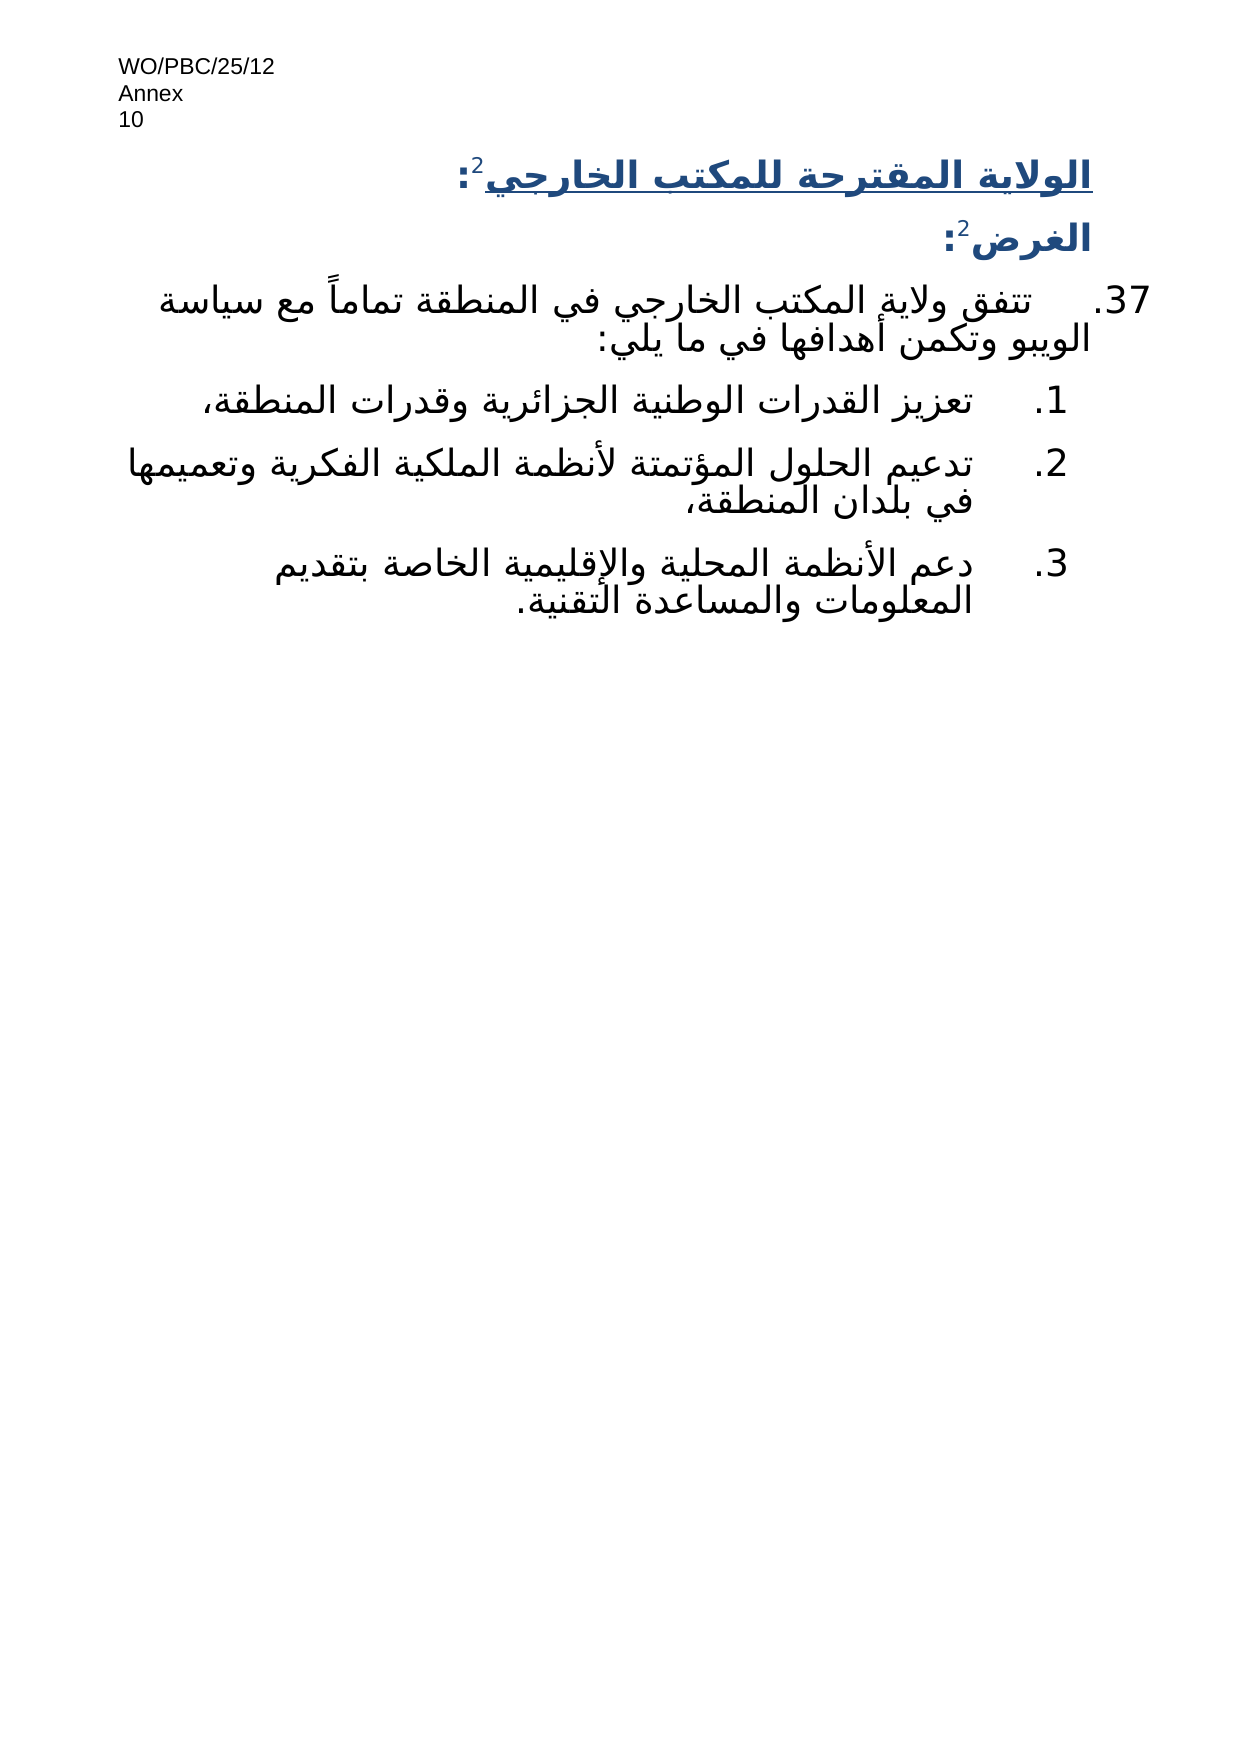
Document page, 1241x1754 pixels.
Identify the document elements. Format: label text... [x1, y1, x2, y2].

text تتفق ولاية المكتب الخارجي في المنطقة تماماً مع سياسة الويبو وتكمن أهدافها في ما يلي: [118, 283, 1092, 358]
list تعزيز القدرات الوطنية الجزائرية وقدرات المنطقة، [118, 383, 1033, 421]
text الغرض2: [118, 221, 1092, 258]
text الولاية المقترحة للمكتب الخارجي2: [118, 158, 1092, 196]
list تدعيم الحلول المؤتمتة لأنظمة الملكية الفكرية وتعميمها في بلدان المنطقة، [118, 446, 1033, 521]
list دعم الأنظمة المحلية والإقليمية الخاصة بتقديم المعلومات والمساعدة التقنية. [118, 546, 1033, 621]
